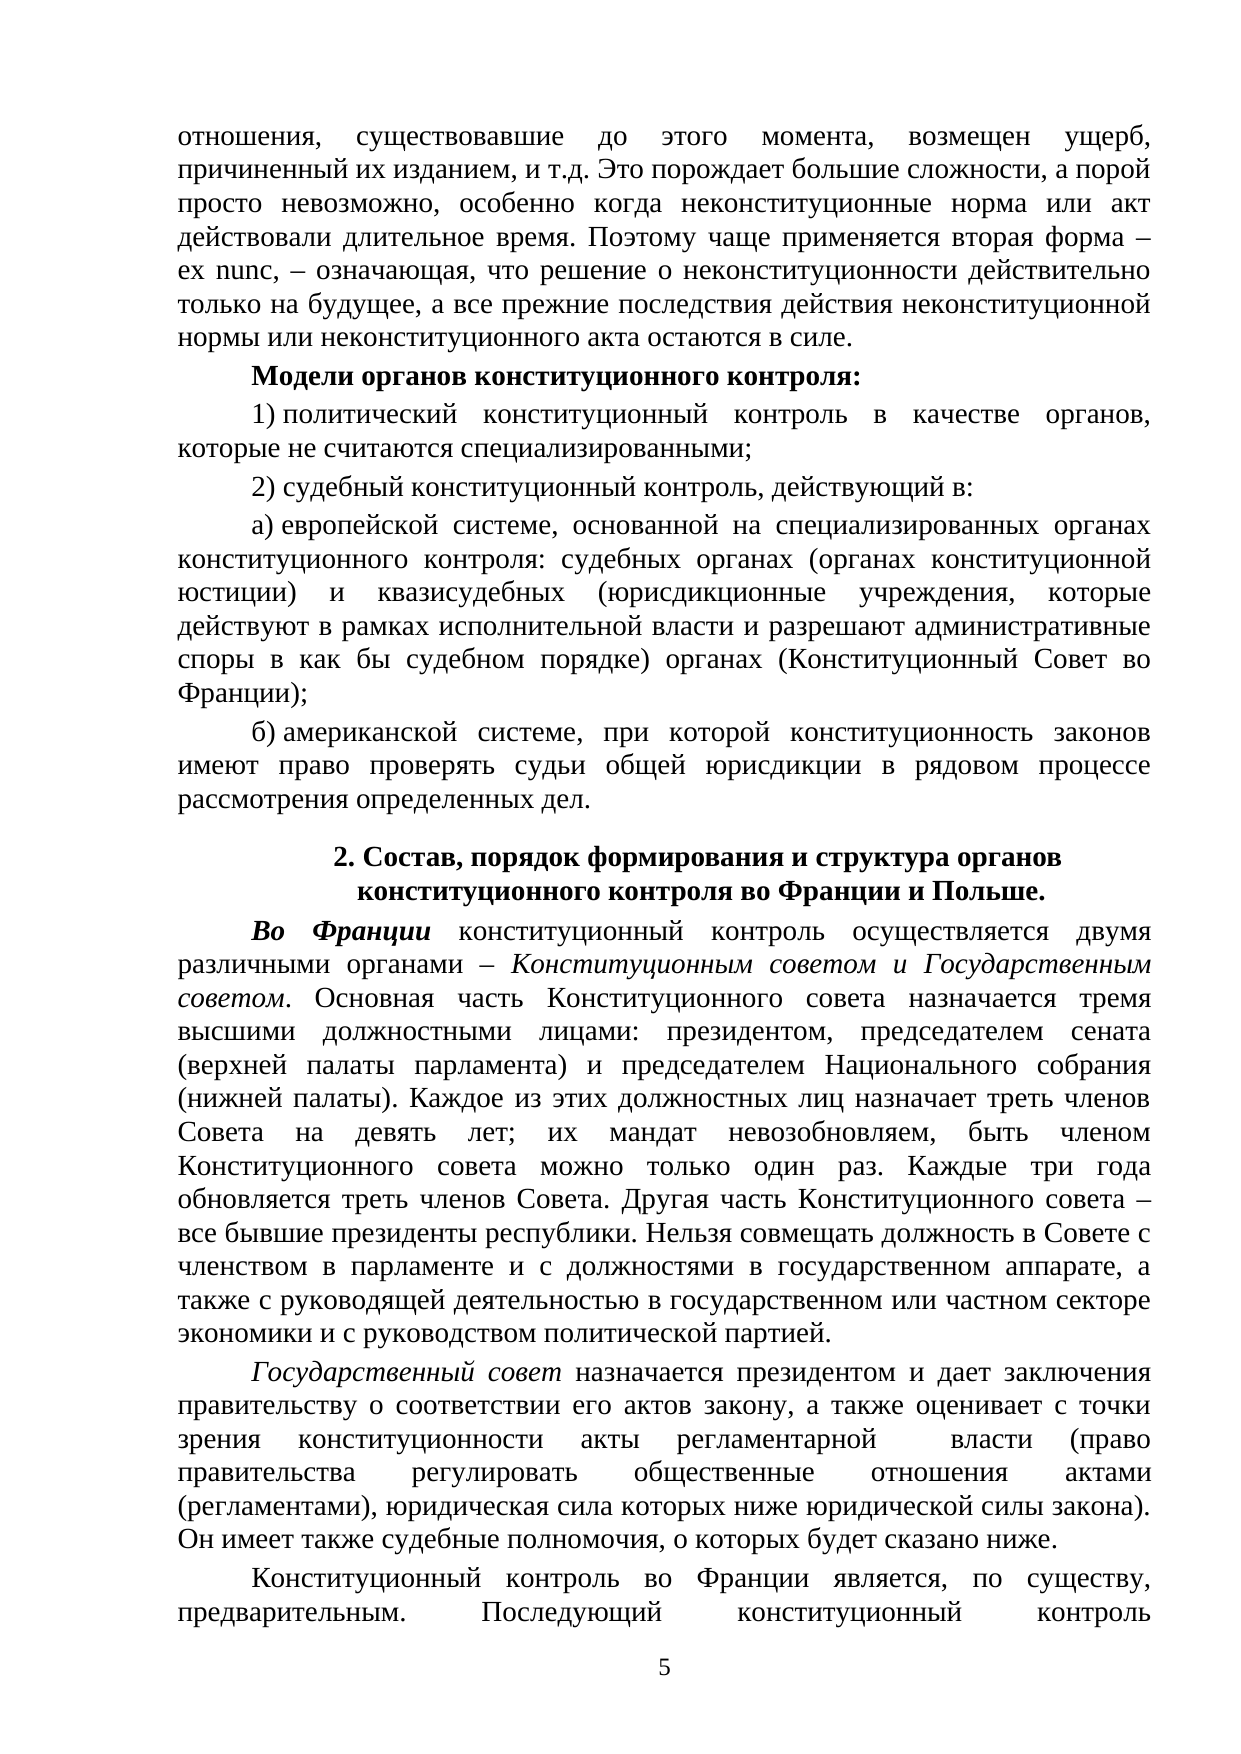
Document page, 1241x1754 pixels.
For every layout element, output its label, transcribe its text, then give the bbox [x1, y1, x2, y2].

text 2) судебный конституционный контроль, действующий в: [177, 469, 1152, 502]
text Во Франции конституционный контроль осуществляется двумя различными органами – Конституционным советом и Государственным советом. Основная часть Конституционного совета назначается тремя высшими должностными лицами: президентом, председателем сената (верхней палаты парламента) и председателем Национального собрания (нижней палаты). Каждое из этих должностных лиц назначает треть членов Совета на девять лет; их мандат невозобновляем, быть членом Конституционного совета можно только один раз. Каждые три года обновляется треть членов Совета. Другая часть Конституционного совета – все бывшие президенты республики. Нельзя совмещать должность в Совете с членством в парламенте и с должностями в государственном аппарате, а также с руководящей деятельностью в государственном или частном секторе экономики и с руководством политической партией. [177, 913, 1152, 1349]
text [177, 118, 1152, 353]
text 1) политический конституционный контроль в качестве органов, которые не считаются специализированными; [177, 397, 1152, 464]
text а) европейской системе, основанной на специализированных органах конституционного контроля: судебных органах (органах конституционной юстиции) и квазисудебных (юрисдикционные учреждения, которые действуют в рамках исполнительной власти и разрешают административные споры в как бы судебном порядке) органах (Конституционный Совет во Франции); [177, 507, 1152, 709]
text б) американской системе, при которой конституционность законов имеют право проверять судьи общей юрисдикции в рядовом процессе рассмотрения определенных дел. [177, 714, 1152, 814]
text Государственный совет назначается президентом и дает заключения правительству о соответствии его актов закону, а также оценивает с точки зрения конституционности акты регламентарной власти (право правительства регулировать общественные отношения актами (регламентами), юридическая сила которых ниже юридической силы закона). Он имеет также судебные полномочия, о которых будет сказано ниже. [177, 1354, 1152, 1555]
subtitle 2. Состав, порядок формирования и структура органов конституционного контроля во Франции и Польше. [177, 839, 1152, 907]
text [177, 1560, 1152, 1627]
text Модели органов конституционного контроля: [177, 358, 1152, 392]
